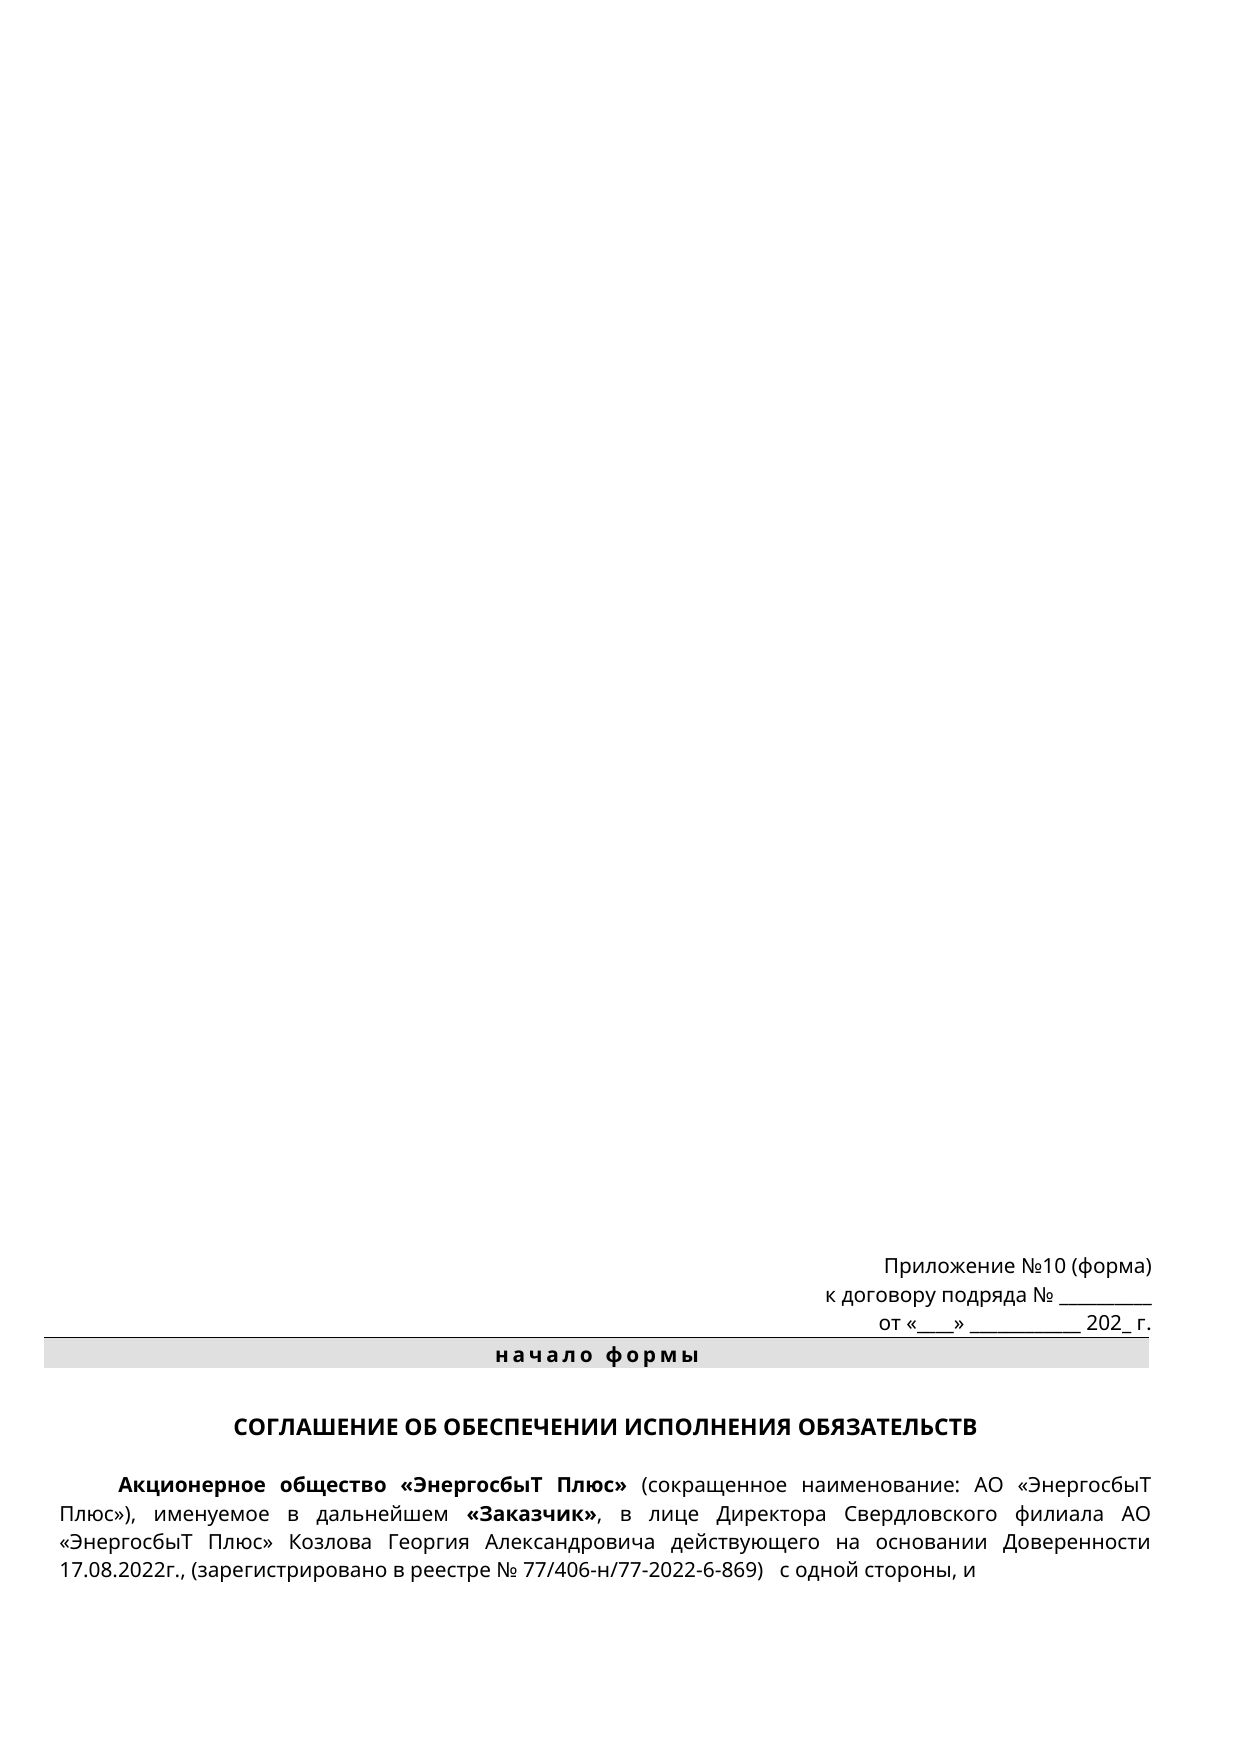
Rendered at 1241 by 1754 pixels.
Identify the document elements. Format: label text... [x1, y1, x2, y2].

text начало формы [44, 1338, 1149, 1368]
text к договору подряда № __________ [679, 1280, 1152, 1308]
text от «____» ____________ 202_ г. [561, 1308, 1152, 1337]
text Приложение №10 (форма) [561, 1252, 1152, 1280]
text СОГЛАШЕНИЕ ОБ ОБЕСПЕЧЕНИИ ИСПОЛНЕНИЯ ОБЯЗАТЕЛЬСТВ [59, 1411, 1152, 1442]
text Акционерное общество «ЭнергосбыТ Плюс» (сокращенное наименование: АО «ЭнергосбыТ Плюс»), именуемое в дальнейшем «Заказчик», в лице Директора Свердловского филиала АО «ЭнергосбыТ Плюс» Козлова Георгия Александровича действующего на основании Доверенности 17.08.2022г., (зарегистрировано в реестре № 77/406-н/77-2022-6-869) с одной стороны, и [59, 1470, 1152, 1584]
